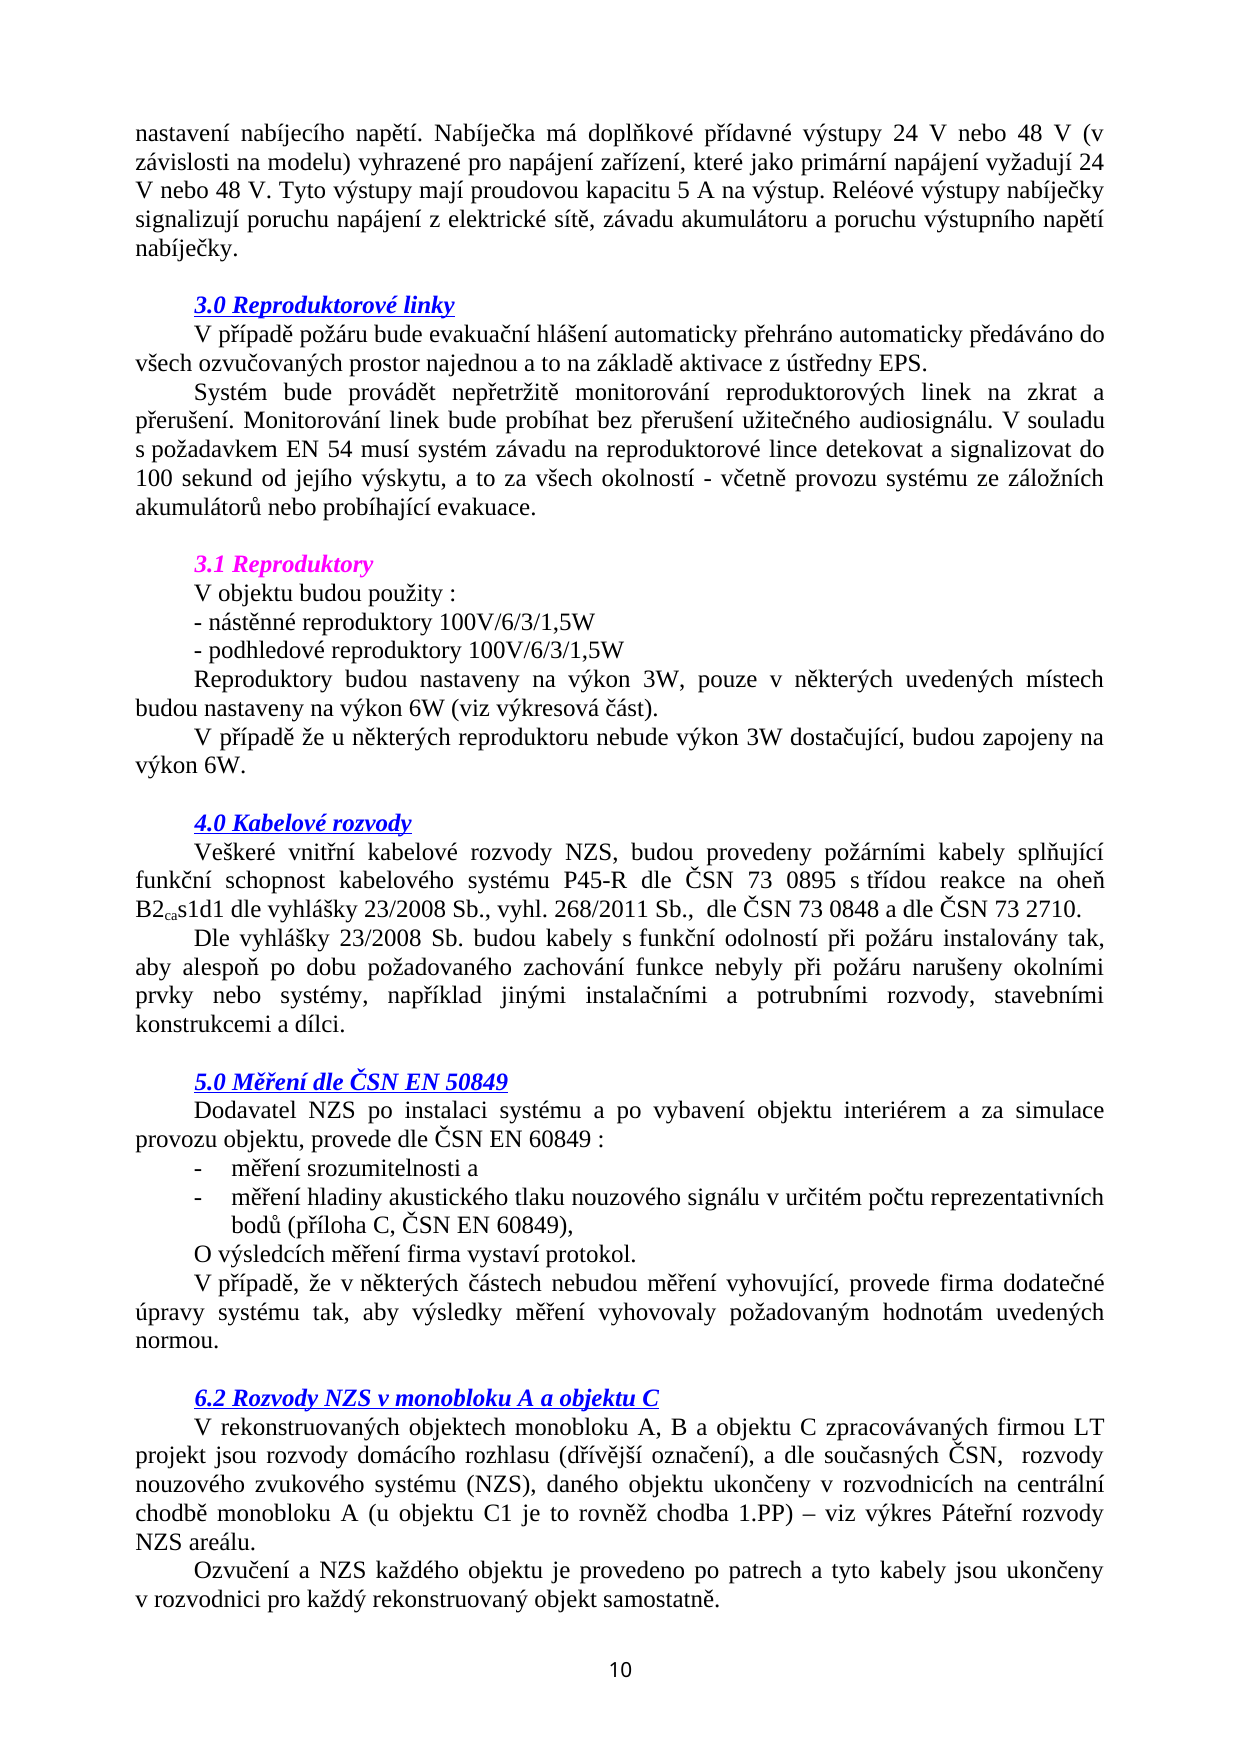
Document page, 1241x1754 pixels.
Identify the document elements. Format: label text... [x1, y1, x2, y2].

text V objektu budou použity : [135, 578, 1105, 607]
list měření hladiny akustického tlaku nouzového signálu v určitém počtu reprezentativních bodů (příloha C, ČSN EN 60849), [194, 1182, 1105, 1239]
text Veškeré vnitřní kabelové rozvody NZS, budou provedeny požárními kabely splňující funkční schopnost kabelového systému P45-R dle ČSN 73 0895 s třídou reakce na oheň B2cas1d1 dle vyhlášky 23/2008 Sb., vyhl. 268/2011 Sb., dle ČSN 73 0848 a dle ČSN 73 2710. [135, 837, 1105, 923]
text 3.0 Reproduktorové linky [135, 291, 1105, 319]
text V případě požáru bude evakuační hlášení automaticky přehráno automaticky předáváno do všech ozvučovaných prostor najednou a to na základě aktivace z ústředny EPS. [135, 319, 1105, 377]
text 3.1 Reproduktory [135, 549, 1105, 578]
text V případě že u některých reproduktoru nebude výkon 3W dostačující, budou zapojeny na výkon 6W. [135, 722, 1105, 779]
text V případě, že v některých částech nebudou měření vyhovující, provede firma dodatečné úpravy systému tak, aby výsledky měření vyhovovaly požadovaným hodnotám uvedených normou. [135, 1268, 1105, 1354]
text 5.0 Měření dle ČSN EN 50849 [135, 1067, 1105, 1096]
text Ozvučení a NZS každého objektu je provedeno po patrech a tyto kabely jsou ukončeny v rozvodnici pro každý rekonstruovaný objekt samostatně. [135, 1556, 1105, 1613]
text Systém bude provádět nepřetržitě monitorování reproduktorových linek na zkrat a přerušení. Monitorování linek bude probíhat bez přerušení užitečného audiosignálu. V souladu s požadavkem EN 54 musí systém závadu na reproduktorové lince detekovat a signalizovat do 100 sekund od jejího výskytu, a to za všech okolností - včetně provozu systému ze záložních akumulátorů nebo probíhající evakuace. [135, 377, 1105, 521]
list měření srozumitelnosti a [194, 1153, 1105, 1182]
text Dle vyhlášky 23/2008 Sb. budou kabely s funkční odolností při požáru instalovány tak, aby alespoň po dobu požadovaného zachování funkce nebyly při požáru narušeny okolními prvky nebo systémy, například jinými instalačními a potrubními rozvody, stavebními konstrukcemi a dílci. [135, 923, 1105, 1038]
text 6.2 Rozvody NZS v monobloku A a objektu C [135, 1383, 1105, 1412]
text O výsledcích měření firma vystaví protokol. [135, 1239, 1105, 1268]
text 4.0 Kabelové rozvody [135, 808, 1105, 837]
text - podhledové reproduktory 100V/6/3/1,5W [135, 636, 1105, 664]
text Reproduktory budou nastaveny na výkon 3W, pouze v některých uvedených místech budou nastaveny na výkon 6W (viz výkresová část). [135, 664, 1105, 722]
text Dodavatel NZS po instalaci systému a po vybavení objektu interiérem a za simulace provozu objektu, provede dle ČSN EN 60849 : [135, 1096, 1105, 1153]
text V rekonstruovaných objektech monobloku A, B a objektu C zpracovávaných firmou LT projekt jsou rozvody domácího rozhlasu (dřívější označení), a dle současných ČSN, rozvody nouzového zvukového systému (NZS), daného objektu ukončeny v rozvodnicích na centrální chodbě monobloku A (u objektu C1 je to rovněž chodba 1.PP) – viz výkres Páteřní rozvody NZS areálu. [135, 1412, 1105, 1556]
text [135, 118, 1105, 262]
text - nástěnné reproduktory 100V/6/3/1,5W [135, 607, 1105, 636]
